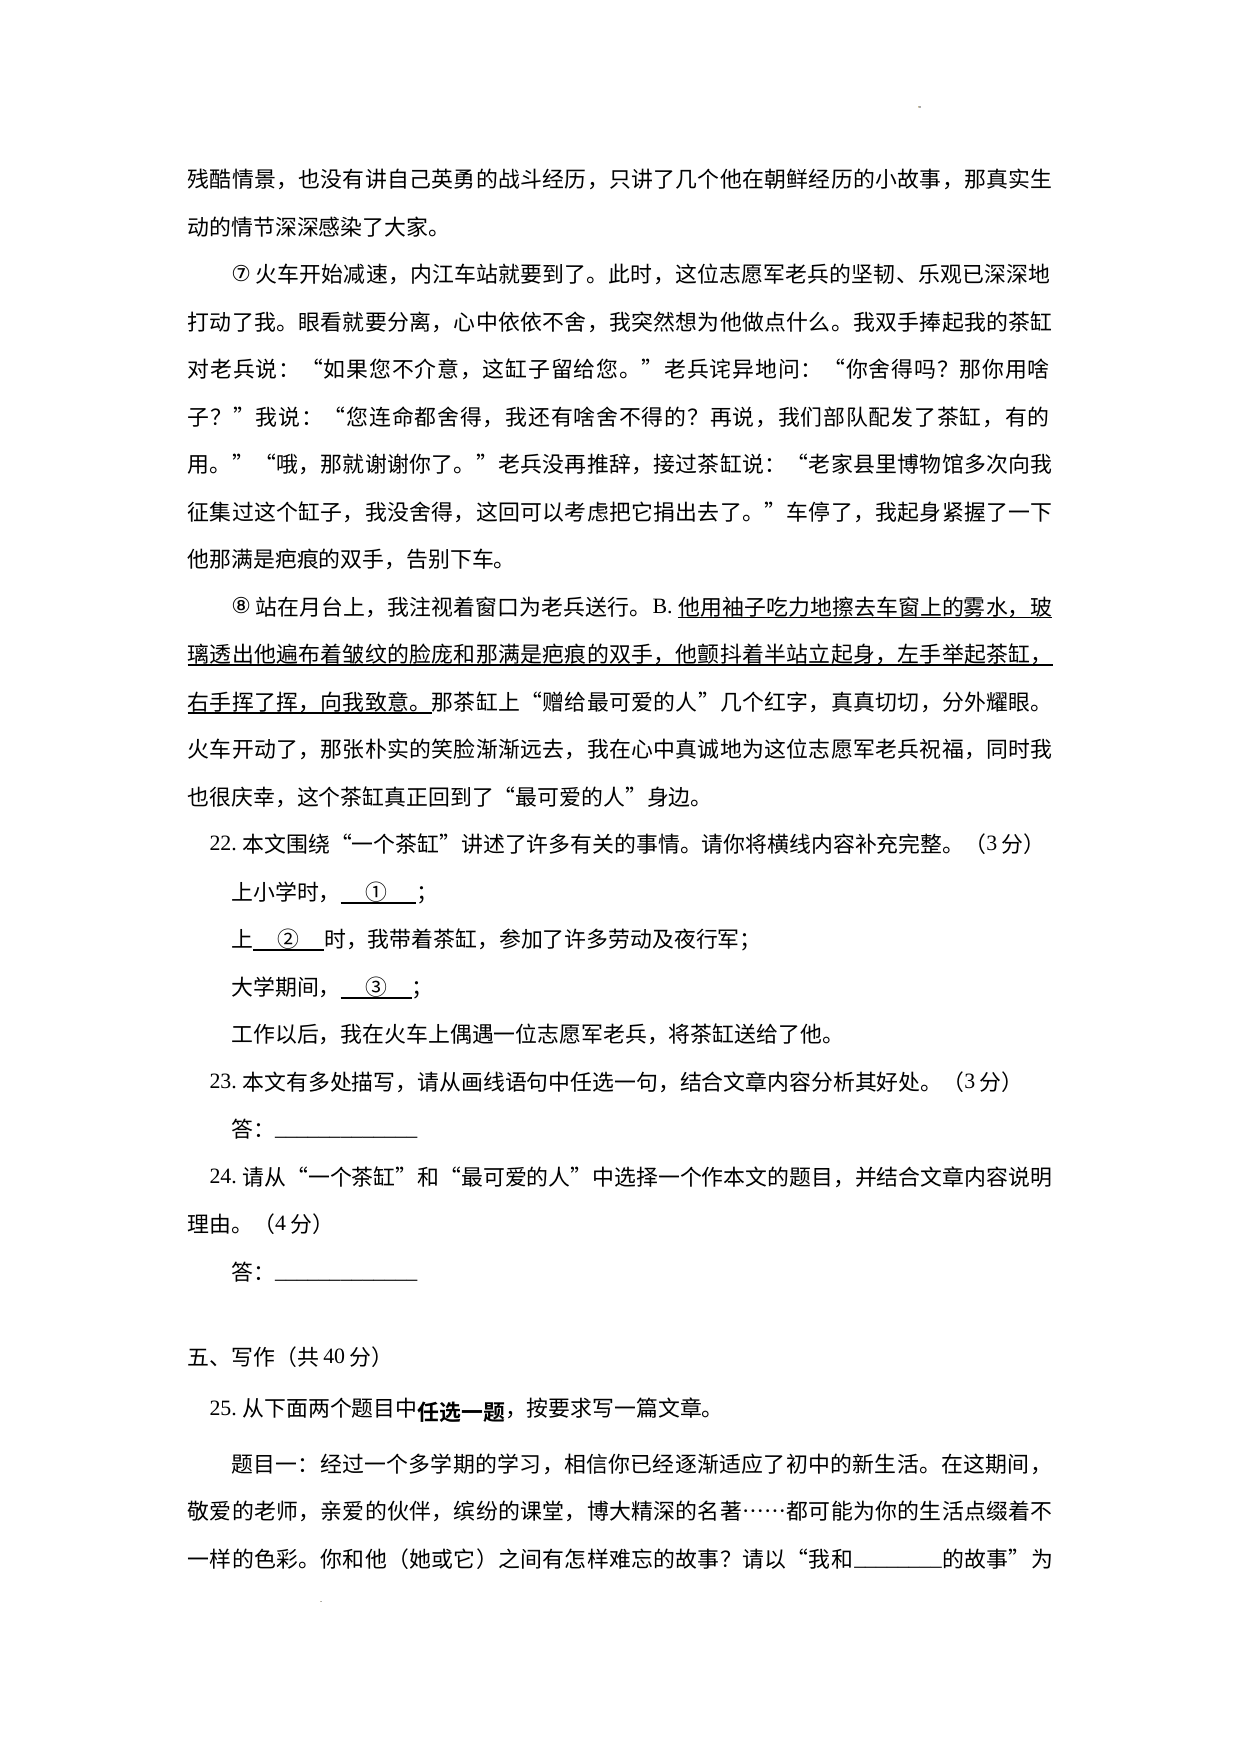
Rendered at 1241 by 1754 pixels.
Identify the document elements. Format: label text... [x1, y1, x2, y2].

text ⑧站在月台上，我注视着窗口为老兵送行。B. 他用袖子吃力地擦去车窗上的雾水，玻璃透出他遍布着皱纹的脸庞和那满是疤痕的双手，他颤抖着半站立起身，左手举起茶缸，右手挥了挥，向我致意。那茶缸上“赠给最可爱的人”几个红字，真真切切，分外耀眼。火车开动了，那张朴实的笑脸渐渐远去，我在心中真诚地为这位志愿军老兵祝福，同时我也很庆幸，这个茶缸真正回到了“最可爱的人”身边。 [187, 665, 1053, 811]
text 大学期间， ③ ； [187, 970, 1053, 1001]
text 24. 请从“一个茶缸”和“最可爱的人”中选择一个作本文的题目，并结合文章内容说明理由。（4分） [187, 1160, 1053, 1239]
text 五、写作（共40分） [187, 1340, 1053, 1372]
text ⑧站在月台上，我注视着窗口为老兵送行。B. 他用袖子吃力地擦去车窗上的雾水，玻璃透出他遍布着皱纹的脸庞和那满是疤痕的双手，他颤抖着半站立起身，左手举起茶缸，右手挥了挥，向我致意。那茶缸上“赠给最可爱的人”几个红字，真真切切，分外耀眼。火车开动了，那张朴实的笑脸渐渐远去，我在心中真诚地为这位志愿军老兵祝福，同时我也很庆幸，这个茶缸真正回到了“最可爱的人”身边。 [187, 589, 1053, 664]
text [187, 162, 1053, 241]
text 工作以后，我在火车上偶遇一位志愿军老兵，将茶缸送给了他。 [187, 1017, 1053, 1049]
text 上 ② 时，我带着茶缸，参加了许多劳动及夜行军； [187, 922, 1053, 954]
text 22. 本文围绕“一个茶缸”讲述了许多有关的事情。请你将横线内容补充完整。（3分） [187, 827, 1053, 859]
text 上小学时， ① ； [187, 875, 1053, 906]
text 答：_____________ [187, 1112, 1053, 1144]
text 25. 从下面两个题目中任选一题，按要求写一篇文章。 [187, 1387, 1053, 1427]
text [187, 1447, 1053, 1573]
text ⑦火车开始减速，内江车站就要到了。此时，这位志愿军老兵的坚韧、乐观已深深地打动了我。眼看就要分离，心中依依不舍，我突然想为他做点什么。我双手捧起我的茶缸，对老兵说：“如果您不介意，这缸子留给您。”老兵诧异地问：“你舍得吗？那你用啥子？”我说：“您连命都舍得，我还有啥舍不得的？再说，我们部队配发了茶缸，有的用。”“哦，那就谢谢你了。”老兵没再推辞，接过茶缸说：“老家县里博物馆多次向我征集过这个缸子，我没舍得，这回可以考虑把它捐出去了。”车停了，我起身紧握了一下他那满是疤痕的双手，告别下车。 [187, 257, 1053, 574]
text 答：_____________ [187, 1255, 1053, 1286]
text 23. 本文有多处描写，请从画线语句中任选一句，结合文章内容分析其好处。（3分） [187, 1065, 1053, 1096]
